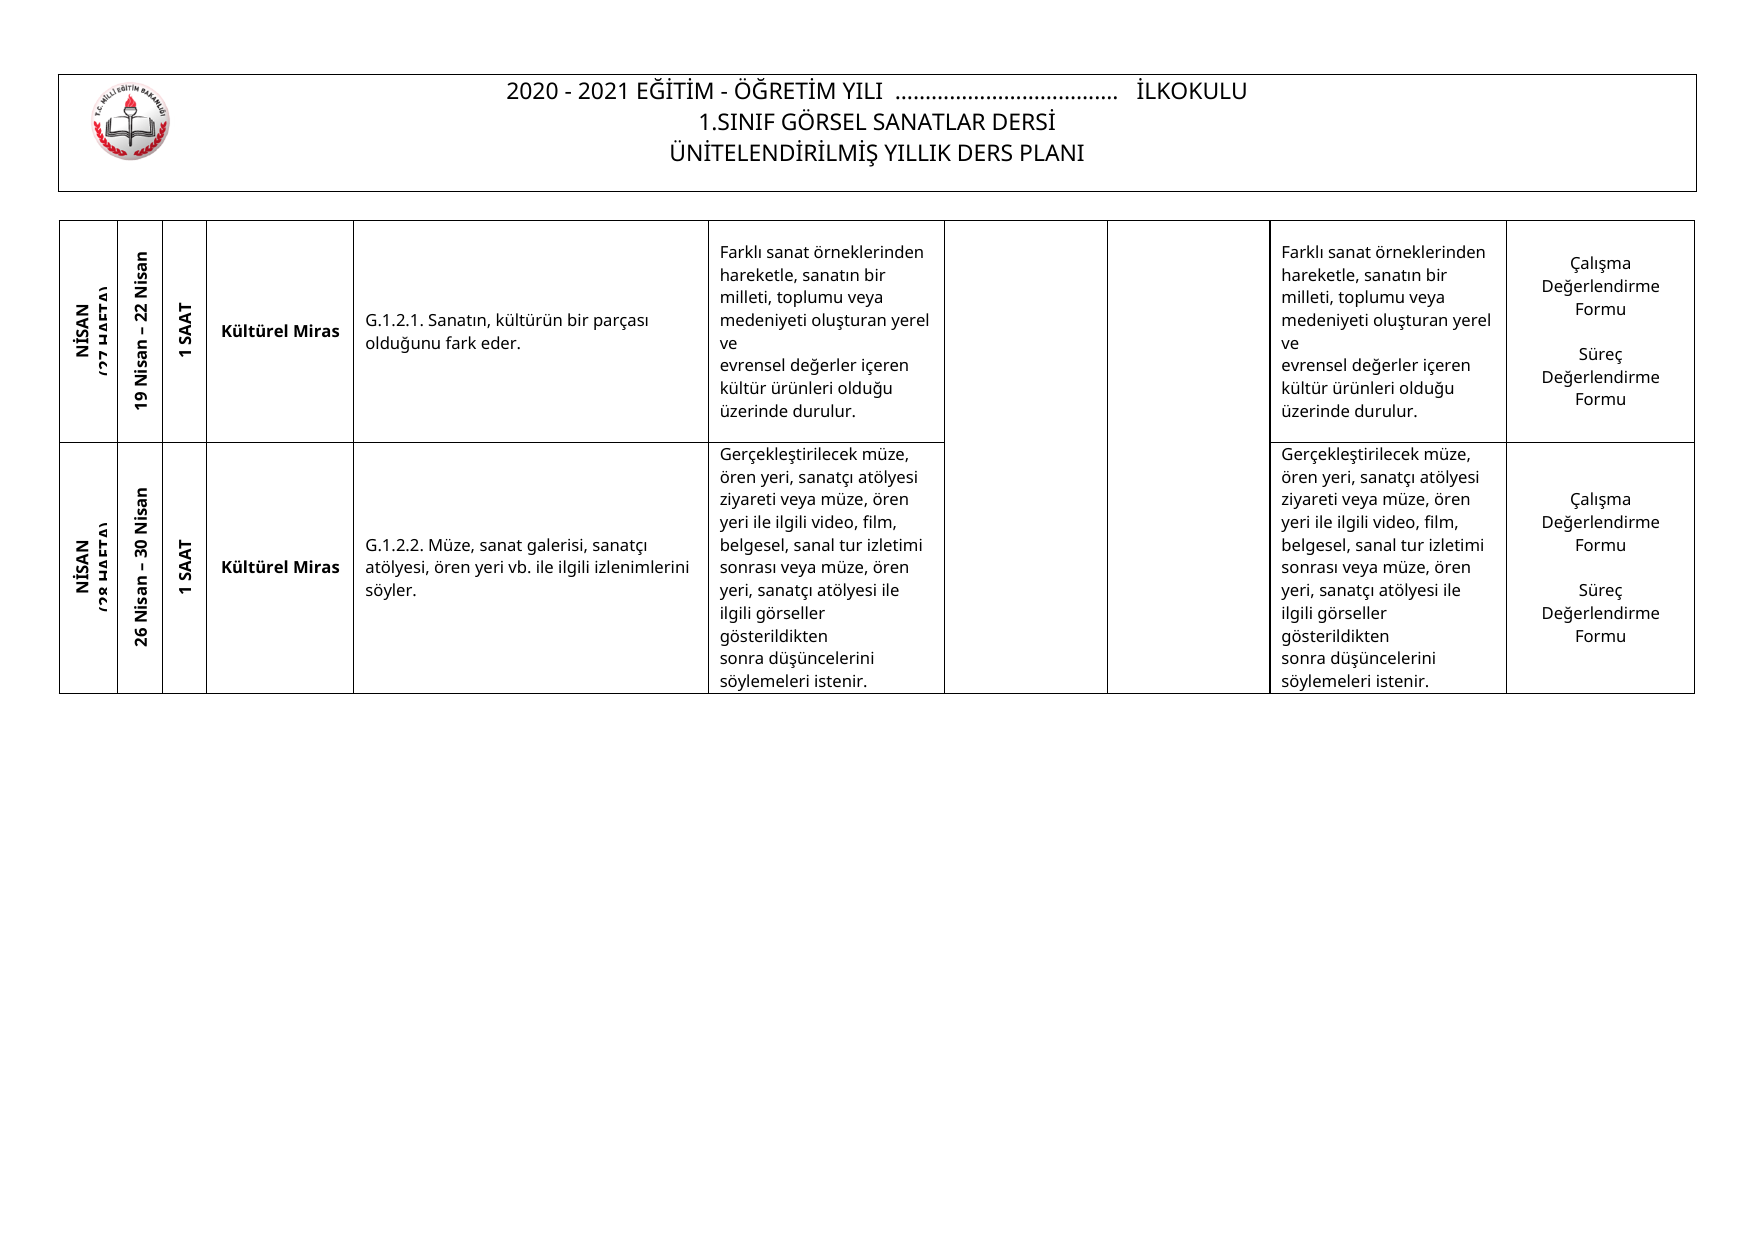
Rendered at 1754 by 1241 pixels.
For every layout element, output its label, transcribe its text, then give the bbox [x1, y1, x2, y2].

table_header Farklı sanat örneklerinden hareketle, sanatın bir milleti, toplumu veya medeniyeti oluşturan yerel ve evrensel değerler içeren kültür ürünleri olduğu üzerinde durulur. [709, 221, 944, 442]
table_cell Gerçekleştirilecek müze, ören yeri, sanatçı atölyesi ziyareti veya müze, ören yeri ile ilgili video, film, belgesel, sanal tur izletimi sonrası veya müze, ören yeri, sanatçı atölyesi ile ilgili görseller gösterildikten sonra düşüncelerini söylemeleri istenir. [709, 443, 944, 692]
table_header Kültürel Miras [207, 221, 353, 442]
picture [85, 77, 175, 167]
table_header 19 Nisan – 22 Nisan [118, 221, 162, 442]
table_cell 26 Nisan – 30 Nisan [118, 443, 162, 692]
table_cell Gerçekleştirilecek müze, ören yeri, sanatçı atölyesi ziyareti veya müze, ören yeri ile ilgili video, film, belgesel, sanal tur izletimi sonrası veya müze, ören yeri, sanatçı atölyesi ile ilgili görseller gösterildikten sonra düşüncelerini söylemeleri istenir. [1271, 443, 1506, 692]
table_header Farklı sanat örneklerinden hareketle, sanatın bir milleti, toplumu veya medeniyeti oluşturan yerel ve evrensel değerler içeren kültür ürünleri olduğu üzerinde durulur. [1271, 221, 1506, 442]
table_header [945, 221, 1107, 692]
table_header Çalışma Değerlendirme Formu Süreç Değerlendirme Formu [1507, 221, 1694, 442]
table_header NİSAN (27.HAFTA) [60, 221, 117, 442]
table_cell Kültürel Miras [207, 443, 353, 692]
table_cell NİSAN (28.HAFTA) [60, 443, 117, 692]
table_header [1108, 221, 1269, 692]
table_header G.1.2.1. Sanatın, kültürün bir parçası olduğunu fark eder. [354, 221, 708, 442]
table_cell Çalışma Değerlendirme Formu Süreç Değerlendirme Formu [1507, 443, 1694, 692]
table_header 1 SAAT [163, 221, 206, 442]
table_cell 1 SAAT [163, 443, 206, 692]
table_cell G.1.2.2. Müze, sanat galerisi, sanatçı atölyesi, ören yeri vb. ile ilgili izlenimlerini söyler. [354, 443, 708, 692]
